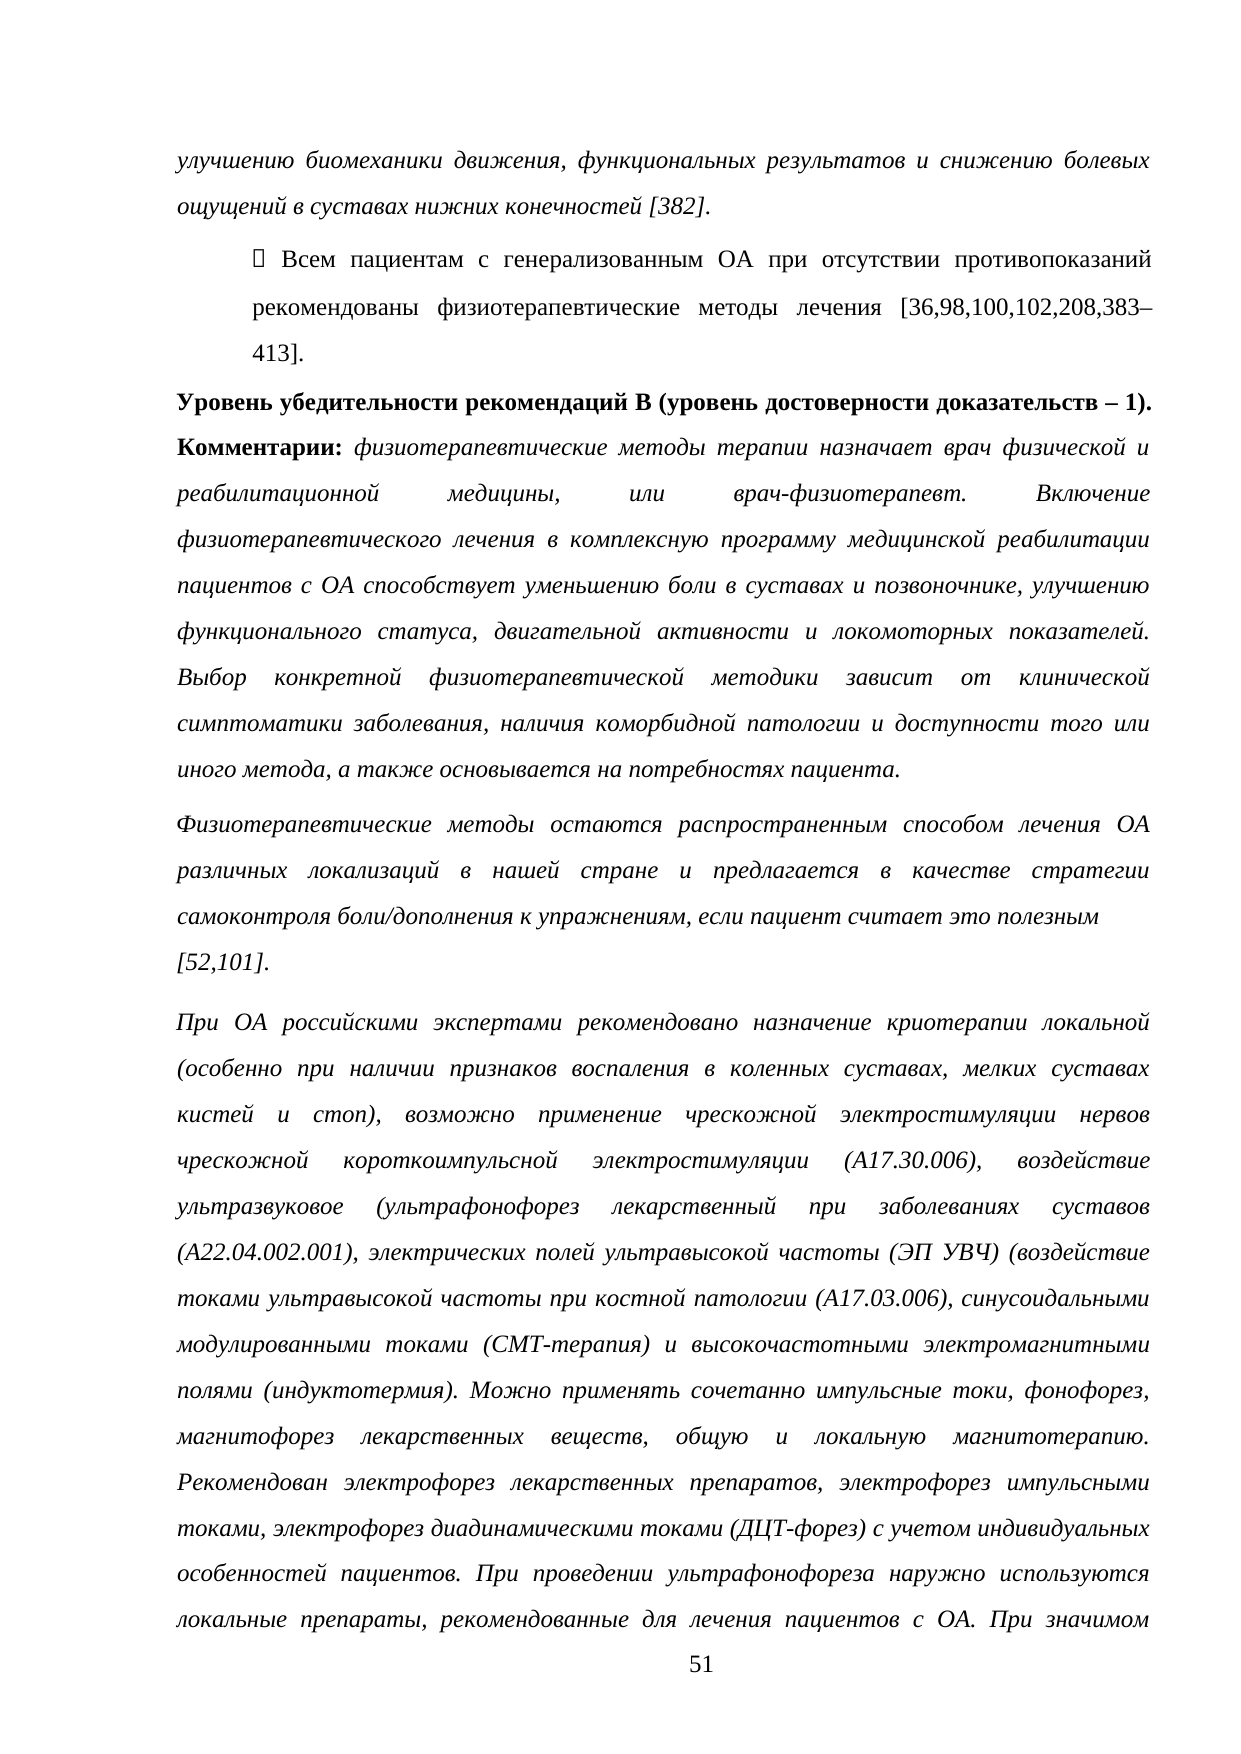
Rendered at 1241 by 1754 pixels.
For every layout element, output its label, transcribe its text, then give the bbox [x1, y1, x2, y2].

text [52,101]. [176, 947, 1153, 976]
text Уровень убедительности рекомендаций В (уровень достоверности доказательств – 1). Комментарии: физиотерапевтические методы терапии назначает врач физической и реабилитационной медицины, или врач-физиотерапевт. Включение физиотерапевтического лечения в комплексную программу медицинской реабилитации пациентов с ОА способствует уменьшению боли в суставах и позвоночнике, улучшению функционального статуса, двигательной активности и локомоторных показателей. Выбор конкретной физиотерапевтической методики зависит от клинической симптоматики заболевания, наличия коморбидной патологии и доступности того или иного метода, а также основывается на потребностях пациента. [176, 387, 1153, 783]
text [176, 146, 1153, 220]
text Физиотерапевтические методы остаются распространенным способом лечения ОА различных локализаций в нашей стране и предлагается в качестве стратегии самоконтроля боли/дополнения к упражнениям, если пациент считает это полезным [176, 809, 1153, 930]
text  Всем пациентам с генерализованным ОА при отсутствии противопоказаний рекомендованы физиотерапевтические методы лечения [36,98,100,102,208,383–413]. [251, 241, 1153, 367]
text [176, 1007, 1153, 1633]
